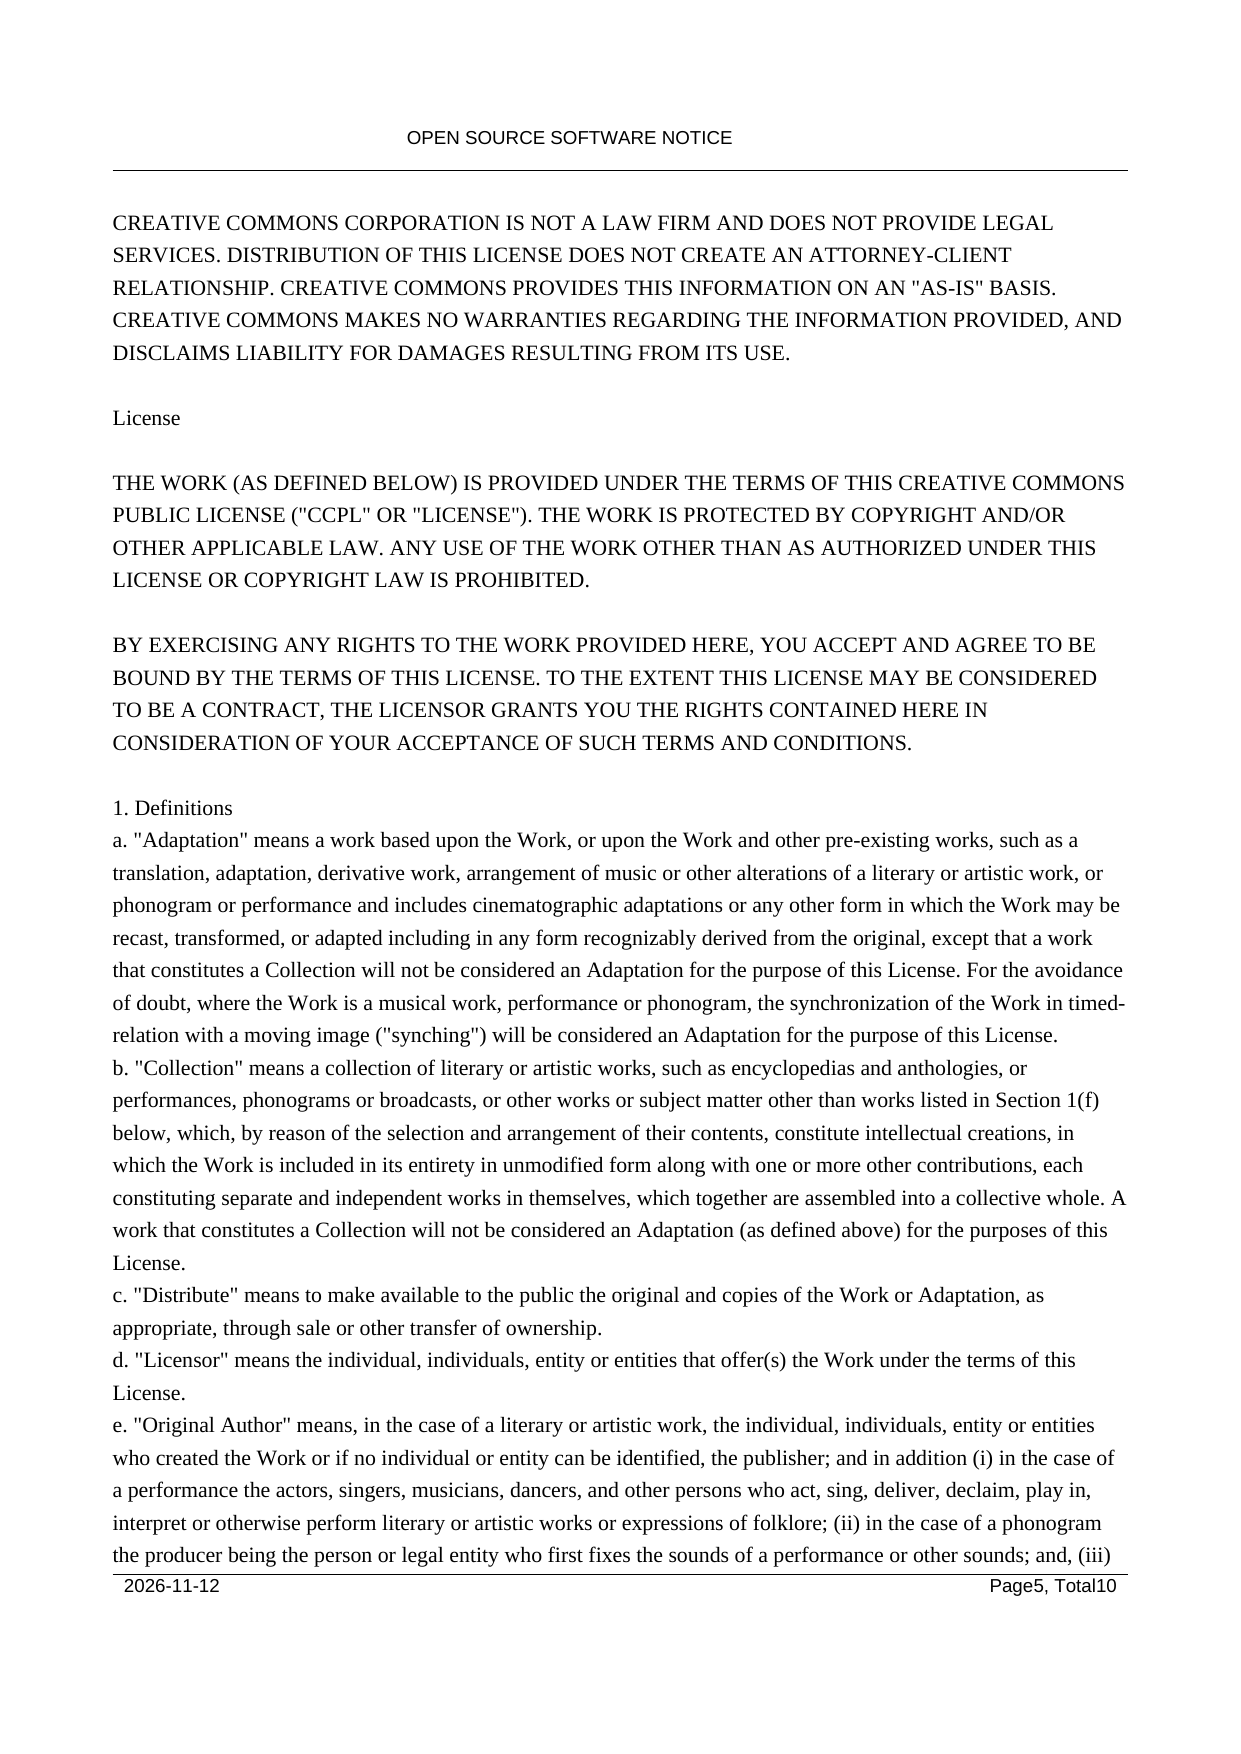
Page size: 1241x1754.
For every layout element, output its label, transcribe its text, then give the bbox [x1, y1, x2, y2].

text b. "Collection" means a collection of literary or artistic works, such as encyclopedias and anthologies, or performances, phonograms or broadcasts, or other works or subject matter other than works listed in Section 1(f) below, which, by reason of the selection and arrangement of their contents, constitute intellectual creations, in which the Work is included in its entirety in unmodified form along with one or more other contributions, each constituting separate and independent works in themselves, which together are assembled into a collective whole. A work that constitutes a Collection will not be considered an Adaptation (as defined above) for the purposes of this License. [112, 1051, 1128, 1279]
text BY EXERCISING ANY RIGHTS TO THE WORK PROVIDED HERE, YOU ACCEPT AND AGREE TO BE BOUND BY THE TERMS OF THIS LICENSE. TO THE EXTENT THIS LICENSE MAY BE CONSIDERED TO BE A CONTRACT, THE LICENSOR GRANTS YOU THE RIGHTS CONTAINED HERE IN CONSIDERATION OF YOUR ACCEPTANCE OF SUCH TERMS AND CONDITIONS. [112, 629, 1128, 759]
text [112, 1409, 1128, 1571]
text c. "Distribute" means to make available to the public the original and copies of the Work or Adaptation, as appropriate, through sale or other transfer of ownership. [112, 1279, 1128, 1344]
text d. "Licensor" means the individual, individuals, entity or entities that offer(s) the Work under the terms of this License. [112, 1344, 1128, 1409]
text a. "Adaptation" means a work based upon the Work, or upon the Work and other pre-existing works, such as a translation, adaptation, derivative work, arrangement of music or other alterations of a literary or artistic work, or phonogram or performance and includes cinematographic adaptations or any other form in which the Work may be recast, transformed, or adapted including in any form recognizably derived from the original, except that a work that constitutes a Collection will not be considered an Adaptation for the purpose of this License. For the avoidance of doubt, where the Work is a musical work, performance or phonogram, the synchronization of the Work in timed-relation with a moving image ("synching") will be considered an Adaptation for the purpose of this License. [112, 824, 1128, 1051]
text THE WORK (AS DEFINED BELOW) IS PROVIDED UNDER THE TERMS OF THIS CREATIVE COMMONS PUBLIC LICENSE ("CCPL" OR "LICENSE"). THE WORK IS PROTECTED BY COPYRIGHT AND/OR OTHER APPLICABLE LAW. ANY USE OF THE WORK OTHER THAN AS AUTHORIZED UNDER THIS LICENSE OR COPYRIGHT LAW IS PROHIBITED. [112, 466, 1128, 596]
text 1. Definitions [112, 791, 1128, 824]
text CREATIVE COMMONS CORPORATION IS NOT A LAW FIRM AND DOES NOT PROVIDE LEGAL SERVICES. DISTRIBUTION OF THIS LICENSE DOES NOT CREATE AN ATTORNEY-CLIENT RELATIONSHIP. CREATIVE COMMONS PROVIDES THIS INFORMATION ON AN "AS-IS" BASIS. CREATIVE COMMONS MAKES NO WARRANTIES REGARDING THE INFORMATION PROVIDED, AND DISCLAIMS LIABILITY FOR DAMAGES RESULTING FROM ITS USE. [112, 206, 1128, 369]
text License [112, 401, 1128, 434]
